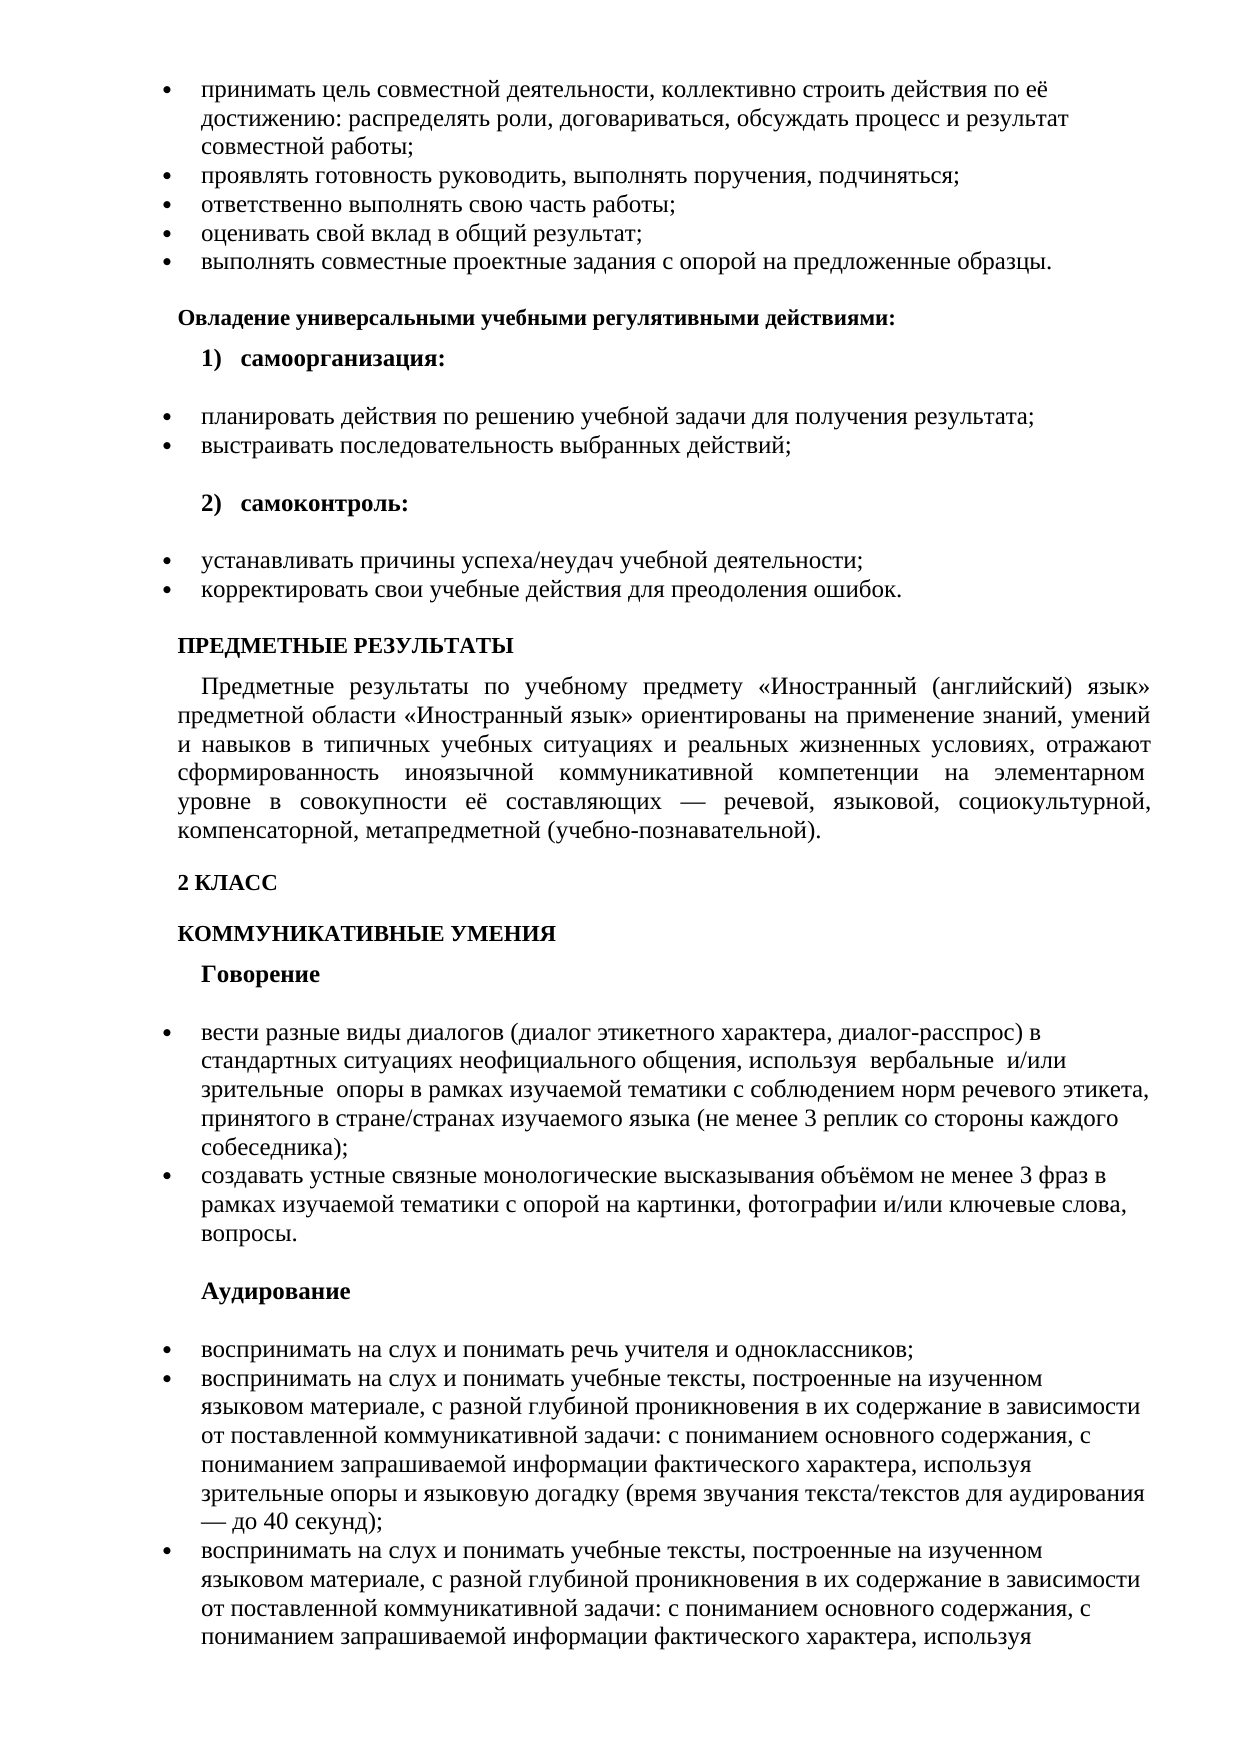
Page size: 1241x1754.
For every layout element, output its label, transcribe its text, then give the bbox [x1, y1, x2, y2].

text Аудирование [177, 1276, 1152, 1305]
text 2) самоконтроль: [177, 488, 1152, 516]
list выполнять совместные проектные задания с опорой на предложенные образцы. [163, 246, 1152, 275]
list корректировать свои учебные действия для преодоления ошибок. [163, 574, 1152, 603]
text Предметные результаты по учебному предмету «Иностранный (английский) язык» предметной области «Иностранный язык» ориентированы на применение знаний, умений и навыков в типичных учебных ситуациях и реальных жизненных условиях, отражают сформированность иноязычной коммуникативной компетенции на элементарном уровне в совокупности её составляющих — речевой, языковой, социокультурной, компенсаторной, метапредметной (учебно-познавательной). [177, 671, 1152, 844]
list оценивать свой вклад в общий результат; [163, 218, 1152, 246]
list создавать устные связные монологические высказывания объёмом не менее 3 фраз в рамках изучаемой тематики с опорой на картинки, фотографии и/или ключевые слова, вопросы. [163, 1161, 1152, 1247]
list устанавливать причины успеха/неудач учебной деятельности; [163, 546, 1152, 574]
text ПРЕДМЕТНЫЕ РЕЗУЛЬТАТЫ [177, 632, 1152, 659]
list воспринимать на слух и понимать речь учителя и одноклассников; [163, 1334, 1152, 1363]
text 2 КЛАСС [177, 869, 1152, 895]
list вести разные виды диалогов (диалог этикетного характера, диалог-расспрос) в стандартных ситуациях неофициального общения, используя вербальные и/или зрительные опоры в рамках изучаемой тематики с соблюдением норм речевого этикета, принятого в стране/странах изучаемого языка (не менее 3 реплик со стороны каждого собеседника); [163, 1017, 1152, 1161]
text 1) самоорганизация: [177, 343, 1152, 372]
text Овладение универсальными учебными регулятивными действиями: [177, 304, 1152, 331]
list планировать действия по решению учебной задачи для получения результата; [163, 401, 1152, 430]
list выстраивать последовательность выбранных действий; [163, 430, 1152, 458]
list принимать цель совместной деятельности, коллективно строить действия по её достижению: распределять роли, договариваться, обсуждать процесс и результат совместной работы; [163, 74, 1152, 160]
text КОММУНИКАТИВНЫЕ УМЕНИЯ [177, 920, 1152, 946]
list проявлять готовность руководить, выполнять поручения, подчиняться; [163, 160, 1152, 189]
list ответственно выполнять свою часть работы; [163, 189, 1152, 218]
list воспринимать на слух и понимать учебные тексты, построенные на изученном языковом материале, с разной глубиной проникновения в их содержание в зависимости от поставленной коммуникативной задачи: с пониманием основного содержания, с пониманием запрашиваемой информации фактического характера, используя зрительные опоры и языковую догадку (время звучания текста/текстов для аудирования — до 40 секунд); [163, 1363, 1152, 1535]
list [163, 1535, 1152, 1650]
text Говорение [177, 959, 1152, 988]
